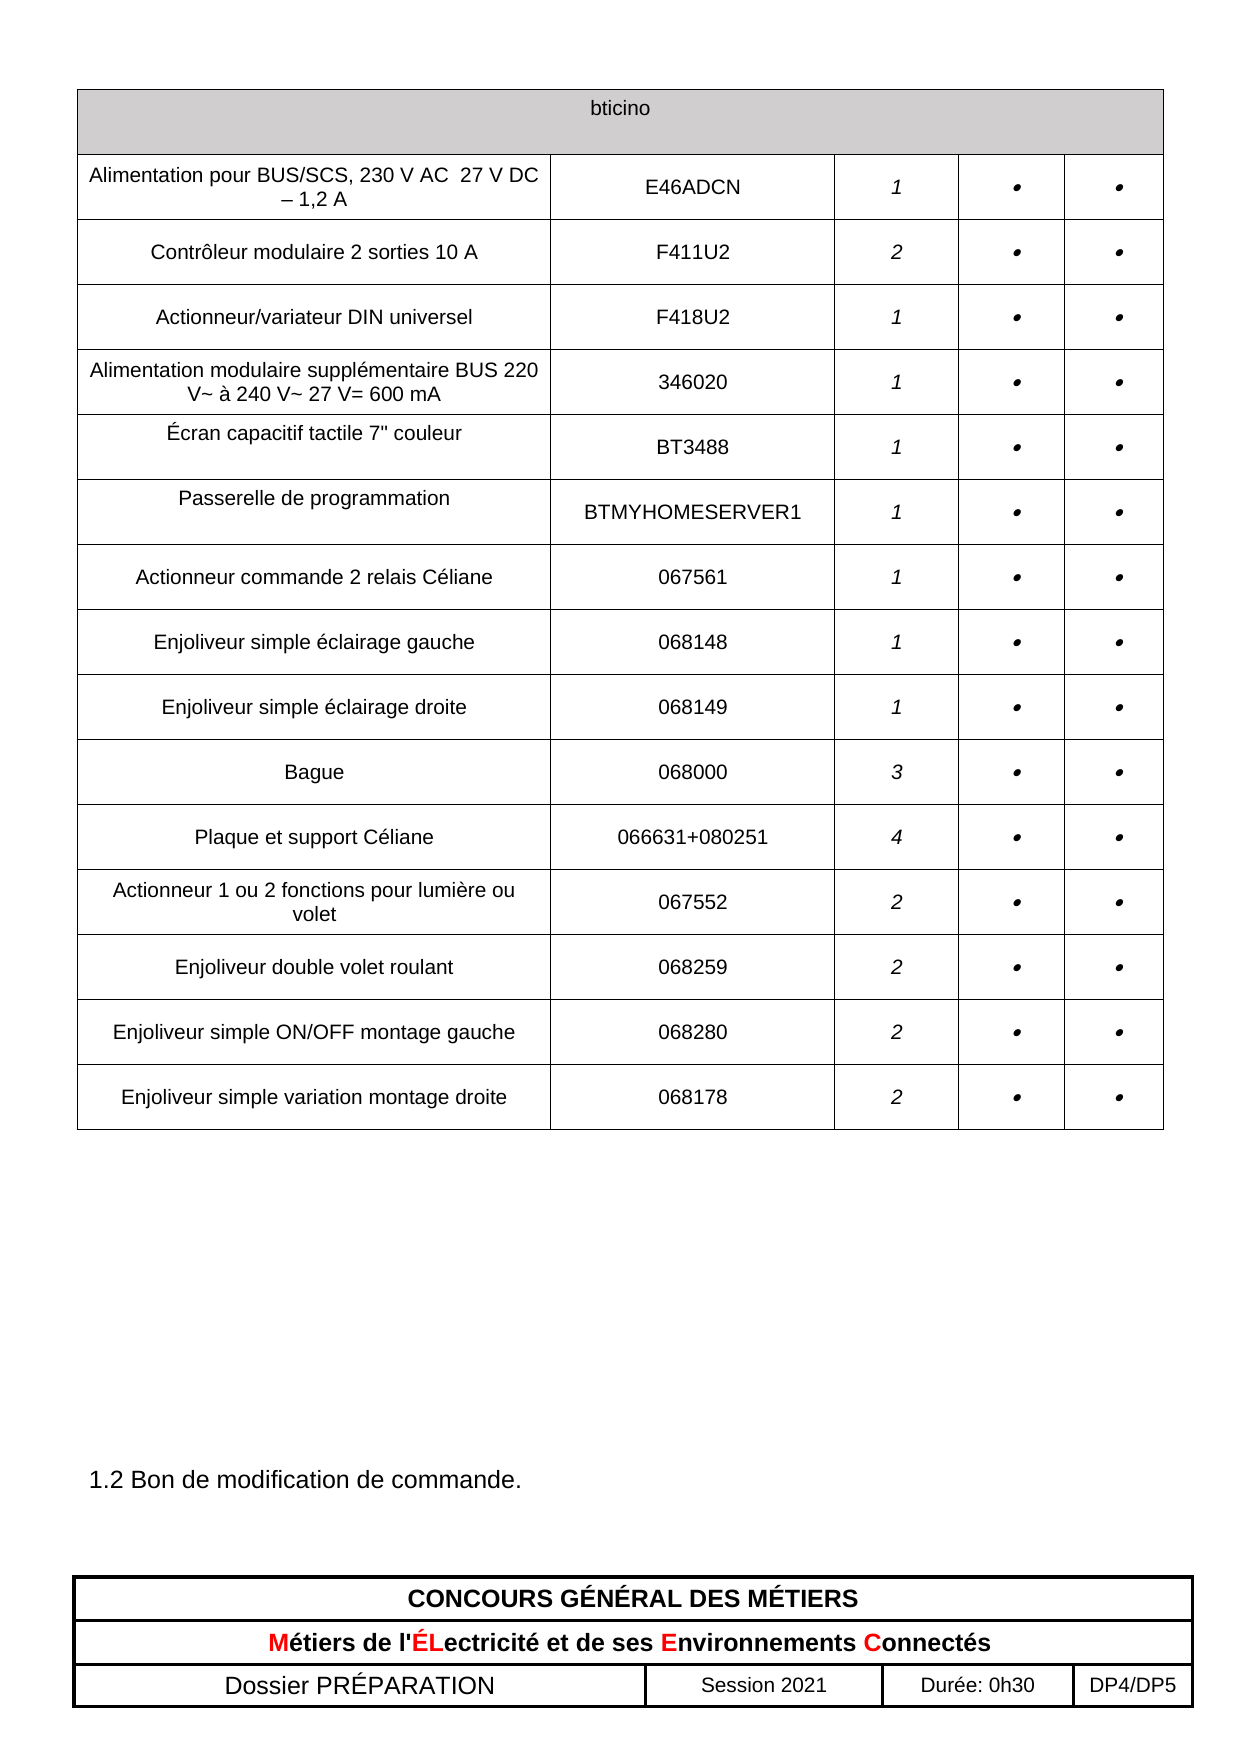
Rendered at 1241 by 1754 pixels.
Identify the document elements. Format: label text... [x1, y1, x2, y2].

table_cell 2 [835, 870, 958, 934]
table_cell 2 [835, 220, 958, 284]
table_cell 1 [835, 675, 958, 739]
table_cell Enjoliveur simple variation montage droite [78, 1065, 550, 1129]
table_cell 066631+080251 [551, 805, 834, 869]
table_cell 1 [835, 545, 958, 609]
table_cell [959, 610, 1064, 674]
table_cell [1065, 480, 1163, 544]
table_cell [959, 870, 1064, 934]
table_cell 1 [835, 155, 958, 219]
table_cell 1 [835, 415, 958, 479]
table_cell Passerelle de programmation [78, 480, 550, 544]
table_cell [1065, 545, 1163, 609]
table_cell 068178 [551, 1065, 834, 1129]
table_cell [1065, 740, 1163, 804]
table_cell [959, 740, 1064, 804]
table_cell [959, 480, 1064, 544]
table_cell BTMYHOMESERVER1 [551, 480, 834, 544]
table_cell Écran capacitif tactile 7" couleur [78, 415, 550, 479]
table_cell Enjoliveur simple éclairage droite [78, 675, 550, 739]
table_cell [1065, 675, 1163, 739]
table_cell Enjoliveur simple ON/OFF montage gauche [78, 1000, 550, 1064]
table_cell [959, 1065, 1064, 1129]
table_cell [959, 415, 1064, 479]
table_cell [959, 805, 1064, 869]
table_cell Actionneur/variateur DIN universel [78, 285, 550, 349]
table_cell Bague [78, 740, 550, 804]
table_cell 3 [835, 740, 958, 804]
table_cell F411U2 [551, 220, 834, 284]
table_cell Alimentation modulaire supplémentaire BUS 220 V~ à 240 V~ 27 V= 600 mA [78, 350, 550, 414]
table_cell 1 [835, 610, 958, 674]
table_cell F418U2 [551, 285, 834, 349]
table_cell 4 [835, 805, 958, 869]
table_cell [959, 350, 1064, 414]
table_cell [1065, 220, 1163, 284]
table_cell [959, 1000, 1064, 1064]
table_cell [1065, 415, 1163, 479]
text 1.2 Bon de modification de commande. [89, 1465, 1152, 1494]
table_cell [959, 285, 1064, 349]
table_cell 068148 [551, 610, 834, 674]
table_cell 1 [835, 285, 958, 349]
table_cell 068259 [551, 935, 834, 999]
table_cell Enjoliveur double volet roulant [78, 935, 550, 999]
table_cell [1065, 610, 1163, 674]
table_cell 346020 [551, 350, 834, 414]
table_cell 1 [835, 480, 958, 544]
table_cell Actionneur commande 2 relais Céliane [78, 545, 550, 609]
table_cell Actionneur 1 ou 2 fonctions pour lumière ou volet [78, 870, 550, 934]
table_cell 2 [835, 1065, 958, 1129]
table_cell [1065, 350, 1163, 414]
table_cell [959, 935, 1064, 999]
table_cell E46ADCN [551, 155, 834, 219]
table_cell [1065, 1065, 1163, 1129]
table_cell 068149 [551, 675, 834, 739]
table_cell Contrôleur modulaire 2 sorties 10 A [78, 220, 550, 284]
table_cell [1065, 155, 1163, 219]
table_cell Plaque et support Céliane [78, 805, 550, 869]
table_cell 067552 [551, 870, 834, 934]
table_cell 1 [835, 350, 958, 414]
table_cell 2 [835, 1000, 958, 1064]
table_cell Enjoliveur simple éclairage gauche [78, 610, 550, 674]
table_cell bticino [78, 90, 1163, 154]
table_cell BT3488 [551, 415, 834, 479]
table_cell 2 [835, 935, 958, 999]
table_cell [1065, 805, 1163, 869]
table_cell [1065, 285, 1163, 349]
table_cell [1065, 935, 1163, 999]
table_cell [959, 220, 1064, 284]
table_cell [1065, 870, 1163, 934]
table_cell [959, 545, 1064, 609]
table_cell [1065, 1000, 1163, 1064]
table_cell 067561 [551, 545, 834, 609]
table_cell 068000 [551, 740, 834, 804]
table_cell [959, 155, 1064, 219]
table_cell 068280 [551, 1000, 834, 1064]
table_cell [959, 675, 1064, 739]
table_cell Alimentation pour BUS/SCS, 230 V AC 27 V DC – 1,2 A [78, 155, 550, 219]
